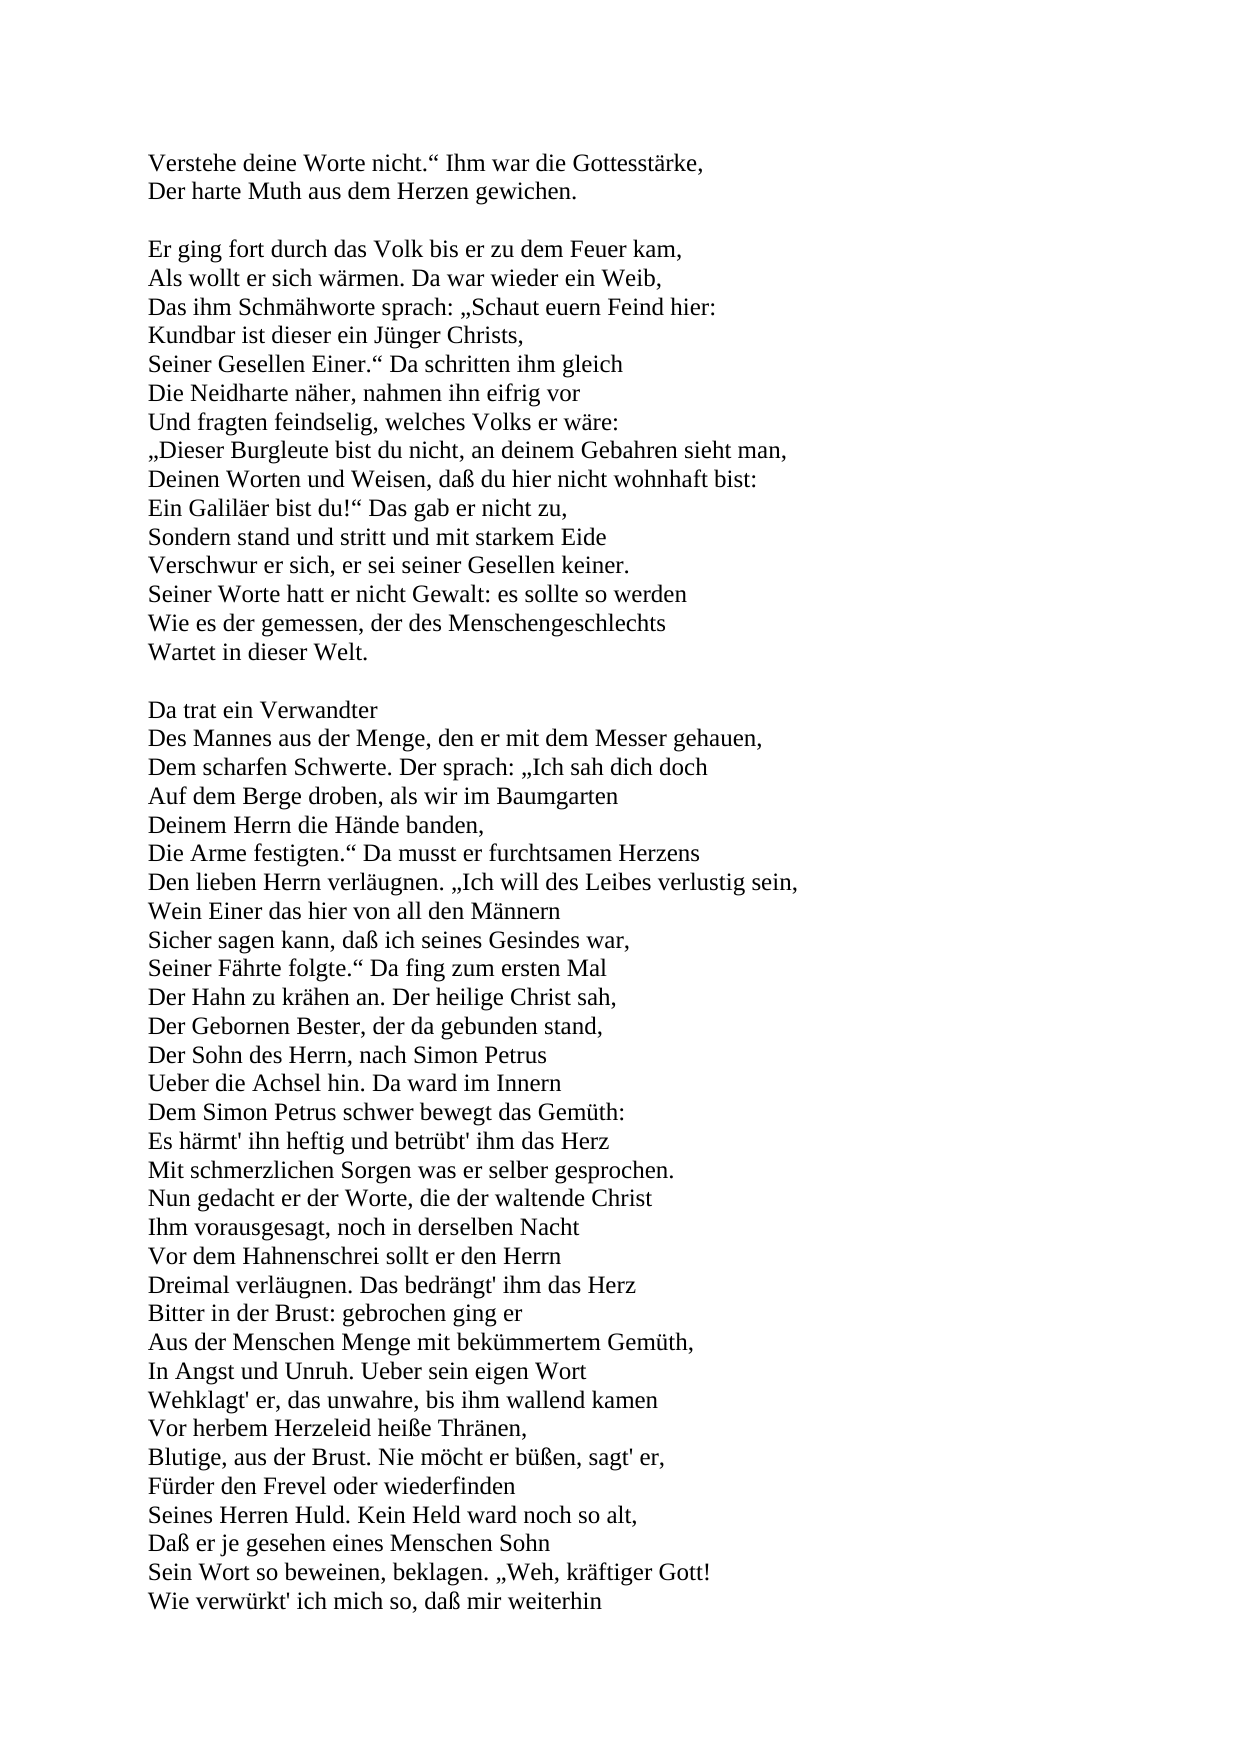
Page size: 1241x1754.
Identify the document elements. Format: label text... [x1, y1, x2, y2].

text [148, 695, 1093, 1615]
text Er ging fort durch das Volk bis er zu dem Feuer kam, Als wollt er sich wärmen. Da war wieder ein Weib, Das ihm Schmähworte sprach: „Schaut euern Feind hier: Kundbar ist dieser ein Jünger Christs, Seiner Gesellen Einer.“ Da schritten ihm gleich Die Neidharte näher, nahmen ihn eifrig vor Und fragten feindselig, welches Volks er wäre: „Dieser Burgleute bist du nicht, an deinem Gebahren sieht man, Deinen Worten und Weisen, daß du hier nicht wohnhaft bist: Ein Galiläer bist du!“ Das gab er nicht zu, Sondern stand und stritt und mit starkem Eide Verschwur er sich, er sei seiner Gesellen keiner. Seiner Worte hatt er nicht Gewalt: es sollte so werden Wie es der gemessen, der des Menschengeschlechts Wartet in dieser Welt. [148, 234, 1093, 666]
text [148, 148, 1093, 205]
